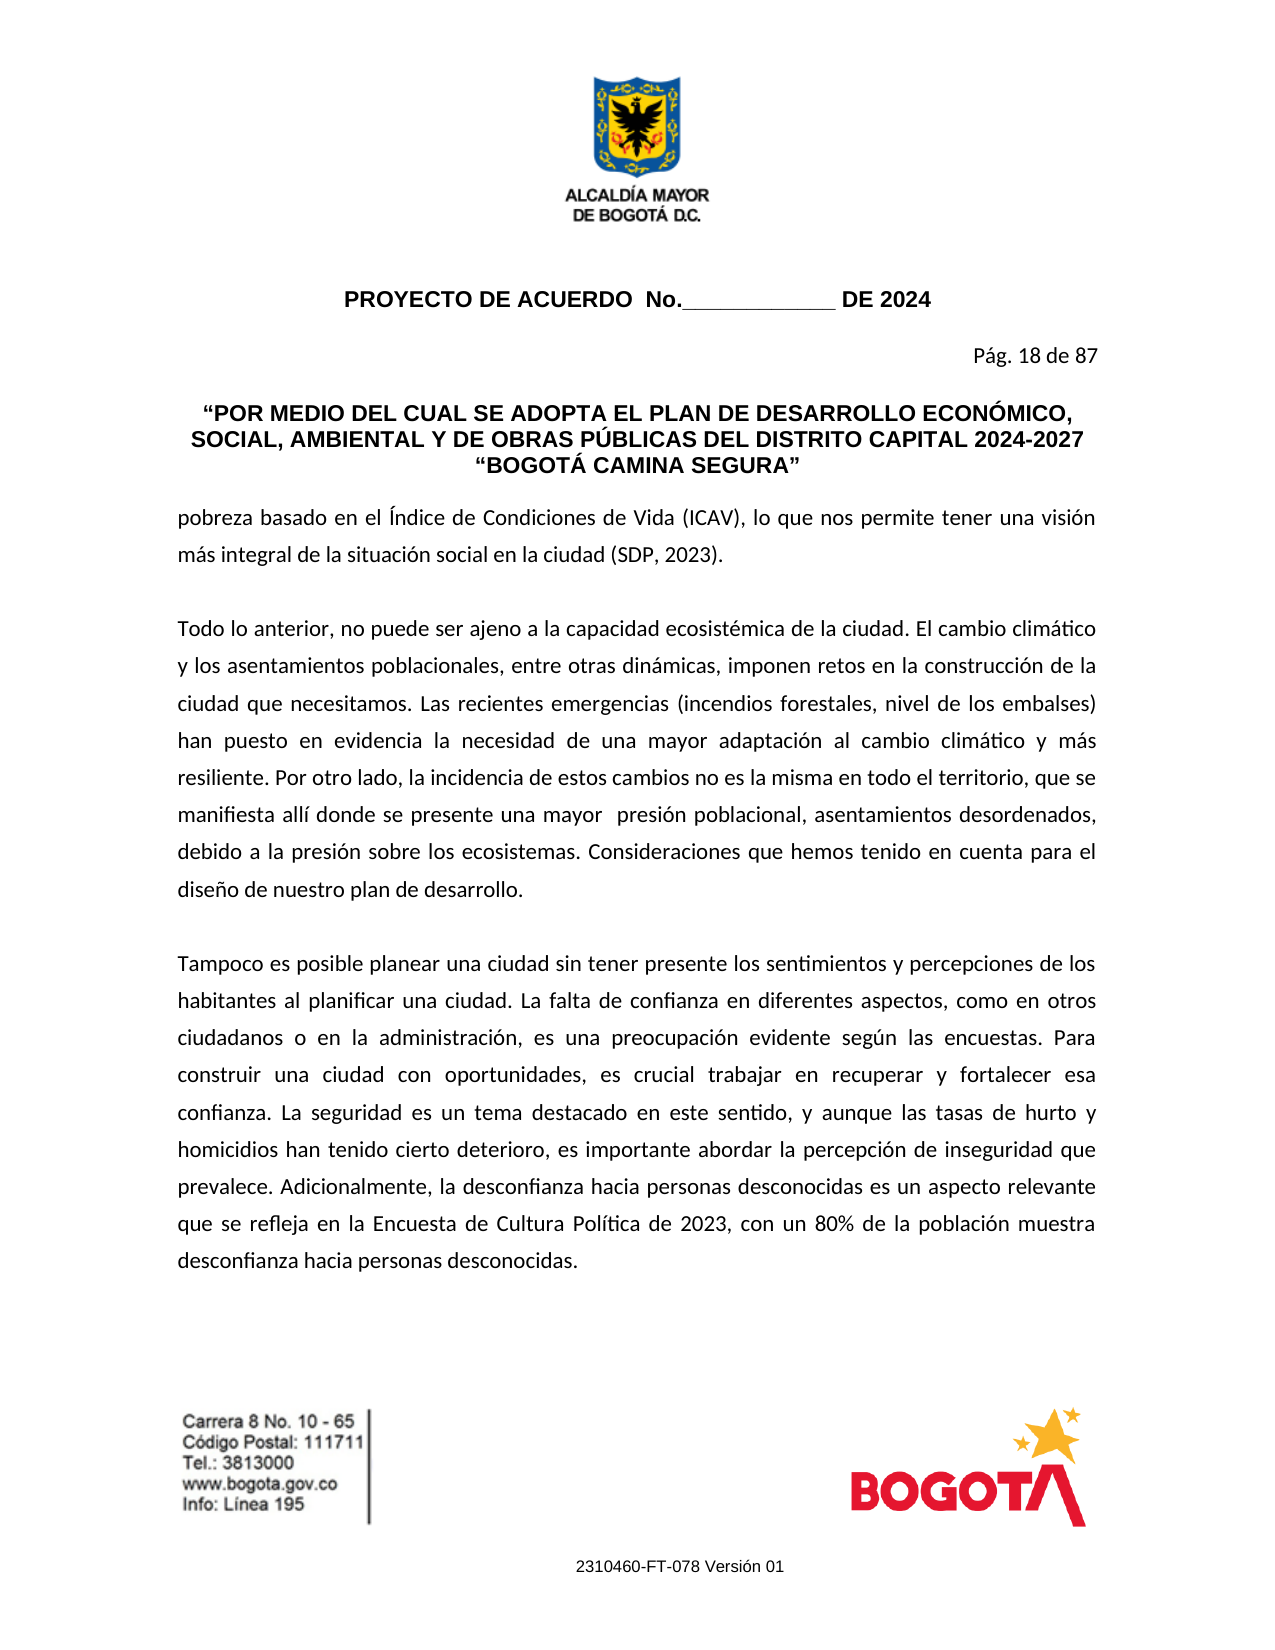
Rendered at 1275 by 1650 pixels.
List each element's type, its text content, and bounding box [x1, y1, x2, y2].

picture [833, 1403, 1117, 1546]
text Todo lo anterior, no puede ser ajeno a la capacidad ecosistémica de la ciudad. El cambio climático y los asentamientos poblacionales, entre otras dinámicas, imponen retos en la construcción de la ciudad que necesitamos. Las recientes emergencias (incendios forestales, nivel de los embalses) han puesto en evidencia la necesidad de una mayor adaptación al cambio climático y más resiliente. Por otro lado, la incidencia de estos cambios no es la misma en todo el territorio, que se manifiesta allí donde se presente una mayor presión poblacional, asentamientos desordenados, debido a la presión sobre los ecosistemas. Consideraciones que hemos tenido en cuenta para el diseño de nuestro plan de desarrollo. [177, 614, 1098, 903]
text Es fundamental reconocer que, además del crecimiento económico y la generación de empleo, Bogotá se enfrenta al desafío de reducir las brechas sociales. Aunque la ciudad tiene la menor tasa de pobreza en el país, es importante no limitarse a métricas tradicionales. La baja tasa de pobreza se relaciona con las condiciones de vida de aproximadamente 2.2 millones de personas en la ciudad. Sin embargo, el concepto de pobreza ha evolucionado gracias a los avances sociales logrados en el pasado, abordando aspectos como el acceso al agua potable y considerando elementos de la vida comunitaria, como el disfrute del tiempo libre, el acceso a espacios públicos adecuados y la lucha contra la discriminación social. Estos factores se reflejan en el cálculo de la pobreza basado en el Índice de Condiciones de Vida (ICAV), lo que nos permite tener una visión más integral de la situación social en la ciudad (SDP, 2023). [177, 503, 1098, 568]
text Tampoco es posible planear una ciudad sin tener presente los sentimientos y percepciones de los habitantes al planificar una ciudad. La falta de confianza en diferentes aspectos, como en otros ciudadanos o en la administración, es una preocupación evidente según las encuestas. Para construir una ciudad con oportunidades, es crucial trabajar en recuperar y fortalecer esa confianza. La seguridad es un tema destacado en este sentido, y aunque las tasas de hurto y homicidios han tenido cierto deterioro, es importante abordar la percepción de inseguridad que prevalece. Adicionalmente, la desconfianza hacia personas desconocidas es un aspecto relevante que se refleja en la Encuesta de Cultura Política de 2023, con un 80% de la población muestra desconfianza hacia personas desconocidas. [177, 949, 1098, 1274]
picture [555, 65, 720, 234]
picture [177, 1403, 378, 1538]
